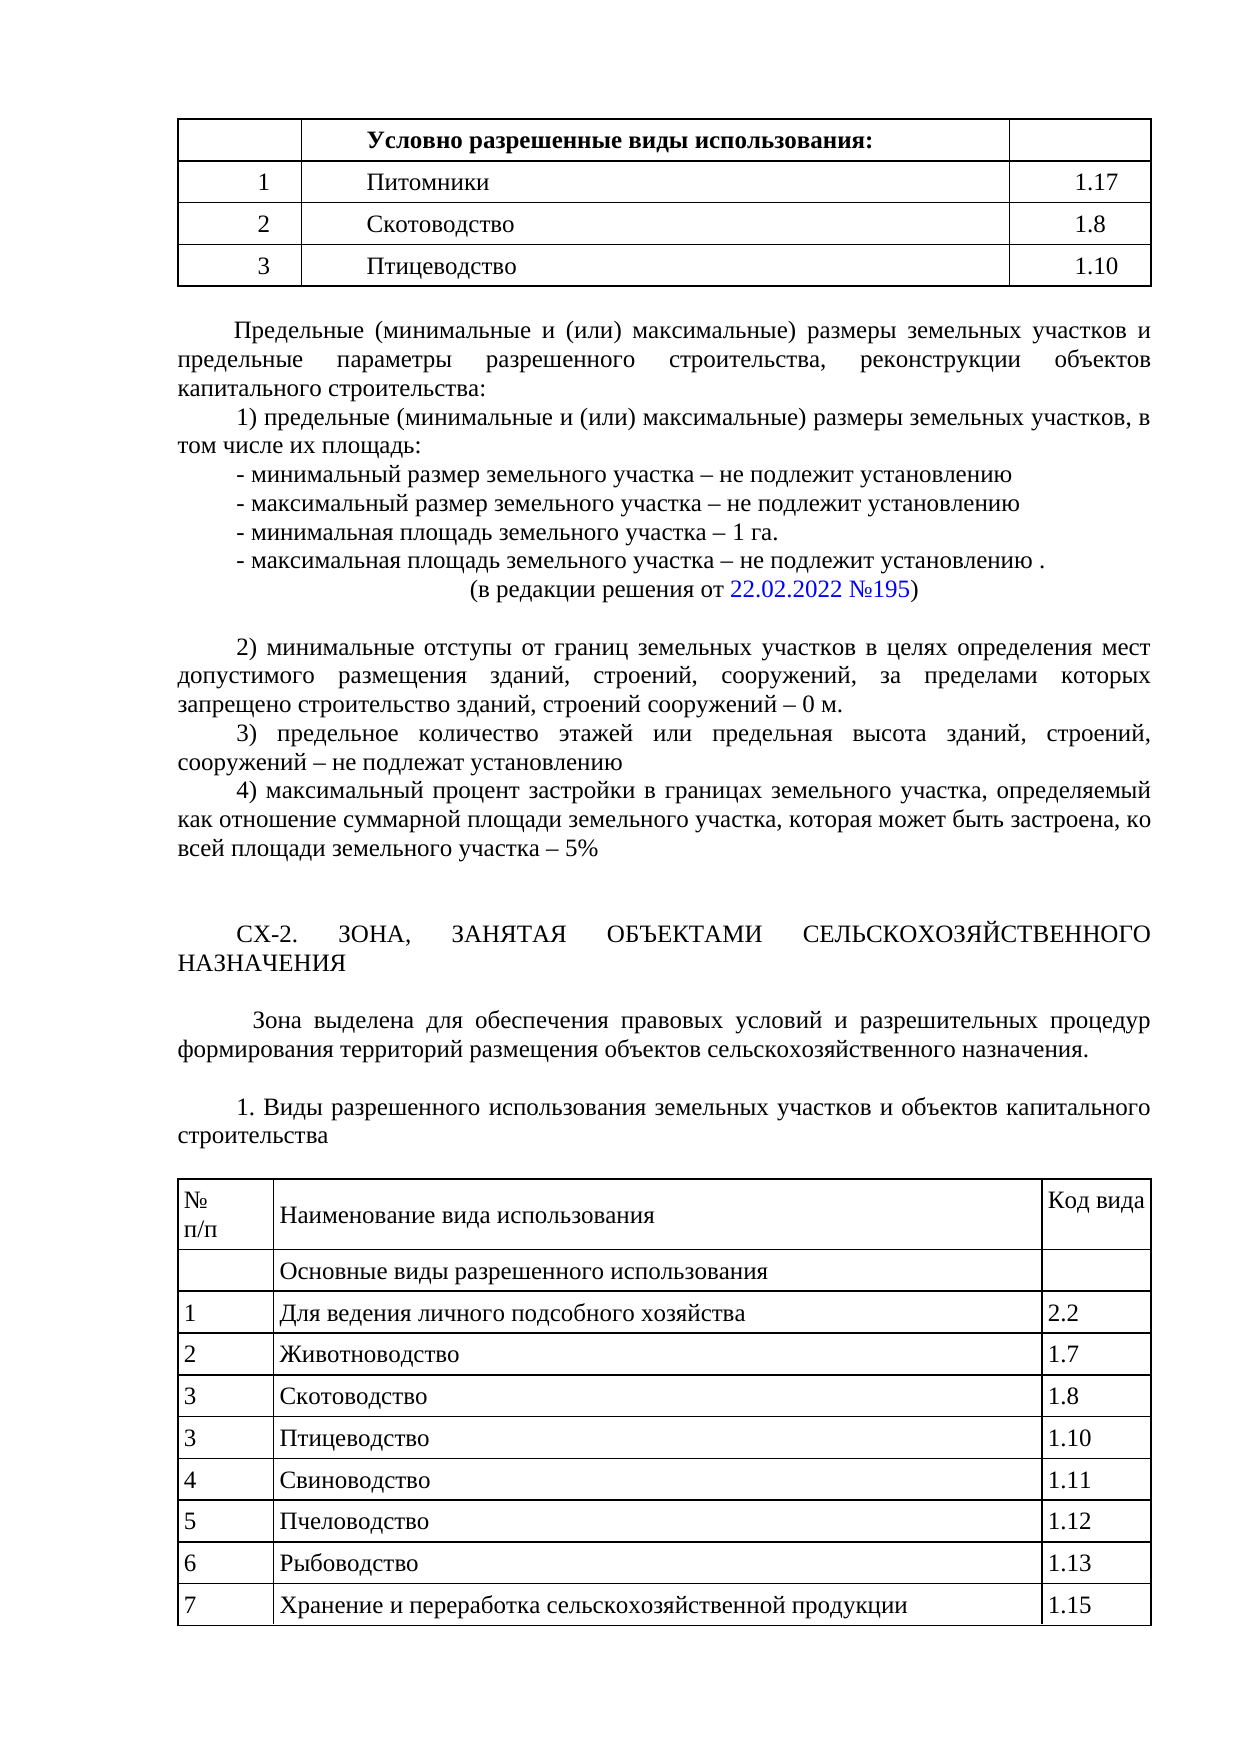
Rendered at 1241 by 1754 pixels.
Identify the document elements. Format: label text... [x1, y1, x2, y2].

table_cell Скотоводство [302, 203, 1009, 243]
table_cell Птицеводство [302, 245, 1009, 285]
text (в редакции решения от 22.02.2022 №195) [177, 574, 1152, 603]
text 1. Виды разрешенного использования земельных участков и объектов капитального строительства [177, 1092, 1152, 1149]
table_cell 2 [179, 1334, 273, 1374]
text - максимальная площадь земельного участка – не подлежит установлению . [177, 546, 1152, 574]
table_cell 7 [179, 1584, 273, 1624]
table_cell Основные виды разрешенного использования [274, 1250, 1041, 1290]
table_cell 1.13 [1043, 1543, 1150, 1583]
table_cell Скотоводство [274, 1376, 1041, 1416]
text 3) предельное количество этажей или предельная высота зданий, строений, сооружений – не подлежат установлению [177, 718, 1152, 776]
table_cell 5 [179, 1501, 273, 1541]
table_cell 4 [179, 1459, 273, 1499]
table_cell [1043, 1250, 1150, 1290]
text 1) предельные (минимальные и (или) максимальные) размеры земельных участков, в том числе их площадь: [177, 402, 1152, 459]
table_cell 3 [179, 1417, 273, 1457]
table_cell 1.8 [1010, 203, 1150, 243]
table_header Наименование вида использования [274, 1180, 1041, 1248]
text - максимальный размер земельного участка – не подлежит установлению [177, 488, 1152, 517]
text - минимальный размер земельного участка – не подлежит установлению [177, 459, 1152, 488]
table_cell Питомники [302, 162, 1009, 202]
text Зона выделена для обеспечения правовых условий и разрешительных процедур формирования территорий размещения объектов сельскохозяйственного назначения. [177, 1006, 1152, 1063]
table_cell 1.10 [1010, 245, 1150, 285]
text 2) минимальные отступы от границ земельных участков в целях определения мест допустимого размещения зданий, строений, сооружений, за пределами которых запрещено строительство зданий, строений сооружений – 0 м. [177, 632, 1152, 718]
table_cell Рыбоводство [274, 1543, 1041, 1583]
table_cell [179, 120, 301, 160]
table_cell 3 [179, 245, 301, 285]
table_cell 1.12 [1043, 1501, 1150, 1541]
text 4) максимальный процент застройки в границах земельного участка, определяемый как отношение суммарной площади земельного участка, которая может быть застроена, ко всей площади земельного участка – 5% [177, 776, 1152, 862]
table_cell 1.10 [1043, 1417, 1150, 1457]
table_cell 3 [179, 1376, 273, 1416]
table_cell Хранение и переработка сельскохозяйственной продукции [274, 1584, 1041, 1624]
table_cell [179, 1250, 273, 1290]
table_cell Пчеловодство [274, 1501, 1041, 1541]
table_cell 1.17 [1010, 162, 1150, 202]
table_cell 6 [179, 1543, 273, 1583]
text Предельные (минимальные и (или) максимальные) размеры земельных участков и предельные параметры разрешенного строительства, реконструкции объектов капитального строительства: [177, 316, 1152, 402]
table_cell 2 [179, 203, 301, 243]
table_cell 1.7 [1043, 1334, 1150, 1374]
table_cell Свиноводство [274, 1459, 1041, 1499]
text - минимальная площадь земельного участка – 1 га. [177, 517, 1152, 546]
table_cell Условно разрешенные виды использования: [302, 120, 1009, 160]
table_cell Животноводство [274, 1334, 1041, 1374]
table_cell 1 [179, 162, 301, 202]
table_cell Птицеводство [274, 1417, 1041, 1457]
table_cell 1.15 [1043, 1584, 1150, 1624]
table_cell 1 [179, 1292, 273, 1332]
table_cell 1.8 [1043, 1376, 1150, 1416]
table_cell Для ведения личного подсобного хозяйства [274, 1292, 1041, 1332]
table_cell 2.2 [1043, 1292, 1150, 1332]
table_header № п/п [179, 1180, 273, 1248]
table_cell [1010, 120, 1150, 160]
table_cell 1.11 [1043, 1459, 1150, 1499]
table_header Код вида [1043, 1180, 1150, 1248]
text СХ-2. ЗОНА, ЗАНЯТАЯ ОБЪЕКТАМИ СЕЛЬСКОХОЗЯЙСТВЕННОГО НАЗНАЧЕНИЯ [177, 919, 1152, 977]
